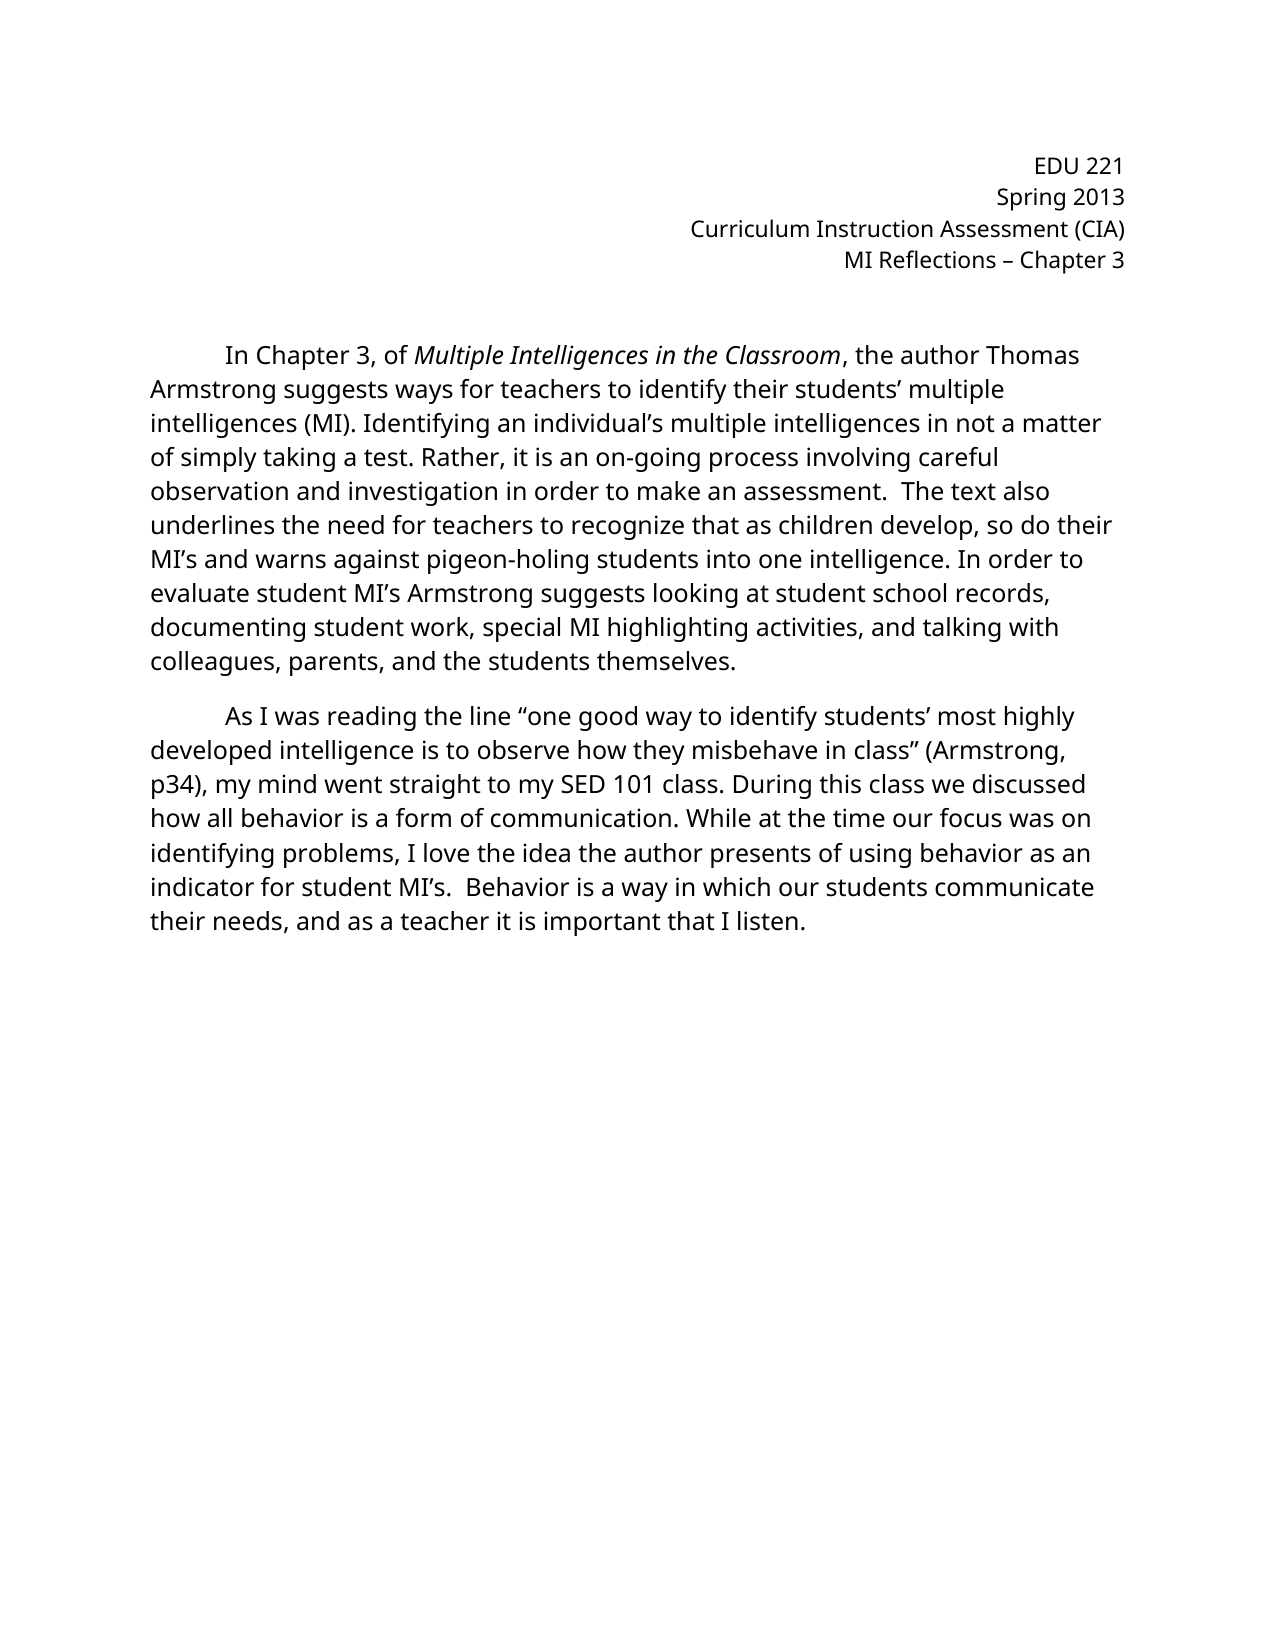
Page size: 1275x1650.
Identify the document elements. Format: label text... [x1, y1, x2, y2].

text As I was reading the line “one good way to identify students’ most highly developed intelligence is to observe how they misbehave in class” (Armstrong, p34), my mind went straight to my SED 101 class. During this class we discussed how all behavior is a form of communication. While at the time our focus was on identifying problems, I love the idea the author presents of using behavior as an indicator for student MI’s. Behavior is a way in which our students communicate their needs, and as a teacher it is important that I listen. [150, 699, 1125, 937]
text Curriculum Instruction Assessment (CIA) [150, 212, 1125, 244]
text MI Reflections – Chapter 3 [150, 244, 1125, 275]
text Spring 2013 [150, 181, 1125, 212]
text EDU 221 [150, 150, 1125, 181]
text In Chapter 3, of Multiple Intelligences in the Classroom, the author Thomas Armstrong suggests ways for teachers to identify their students’ multiple intelligences (MI). Identifying an individual’s multiple intelligences in not a matter of simply taking a test. Rather, it is an on-going process involving careful observation and investigation in order to make an assessment. The text also underlines the need for teachers to recognize that as children develop, so do their MI’s and warns against pigeon-holing students into one intelligence. In order to evaluate student MI’s Armstrong suggests looking at student school records, documenting student work, special MI highlighting activities, and talking with colleagues, parents, and the students themselves. [150, 337, 1125, 678]
